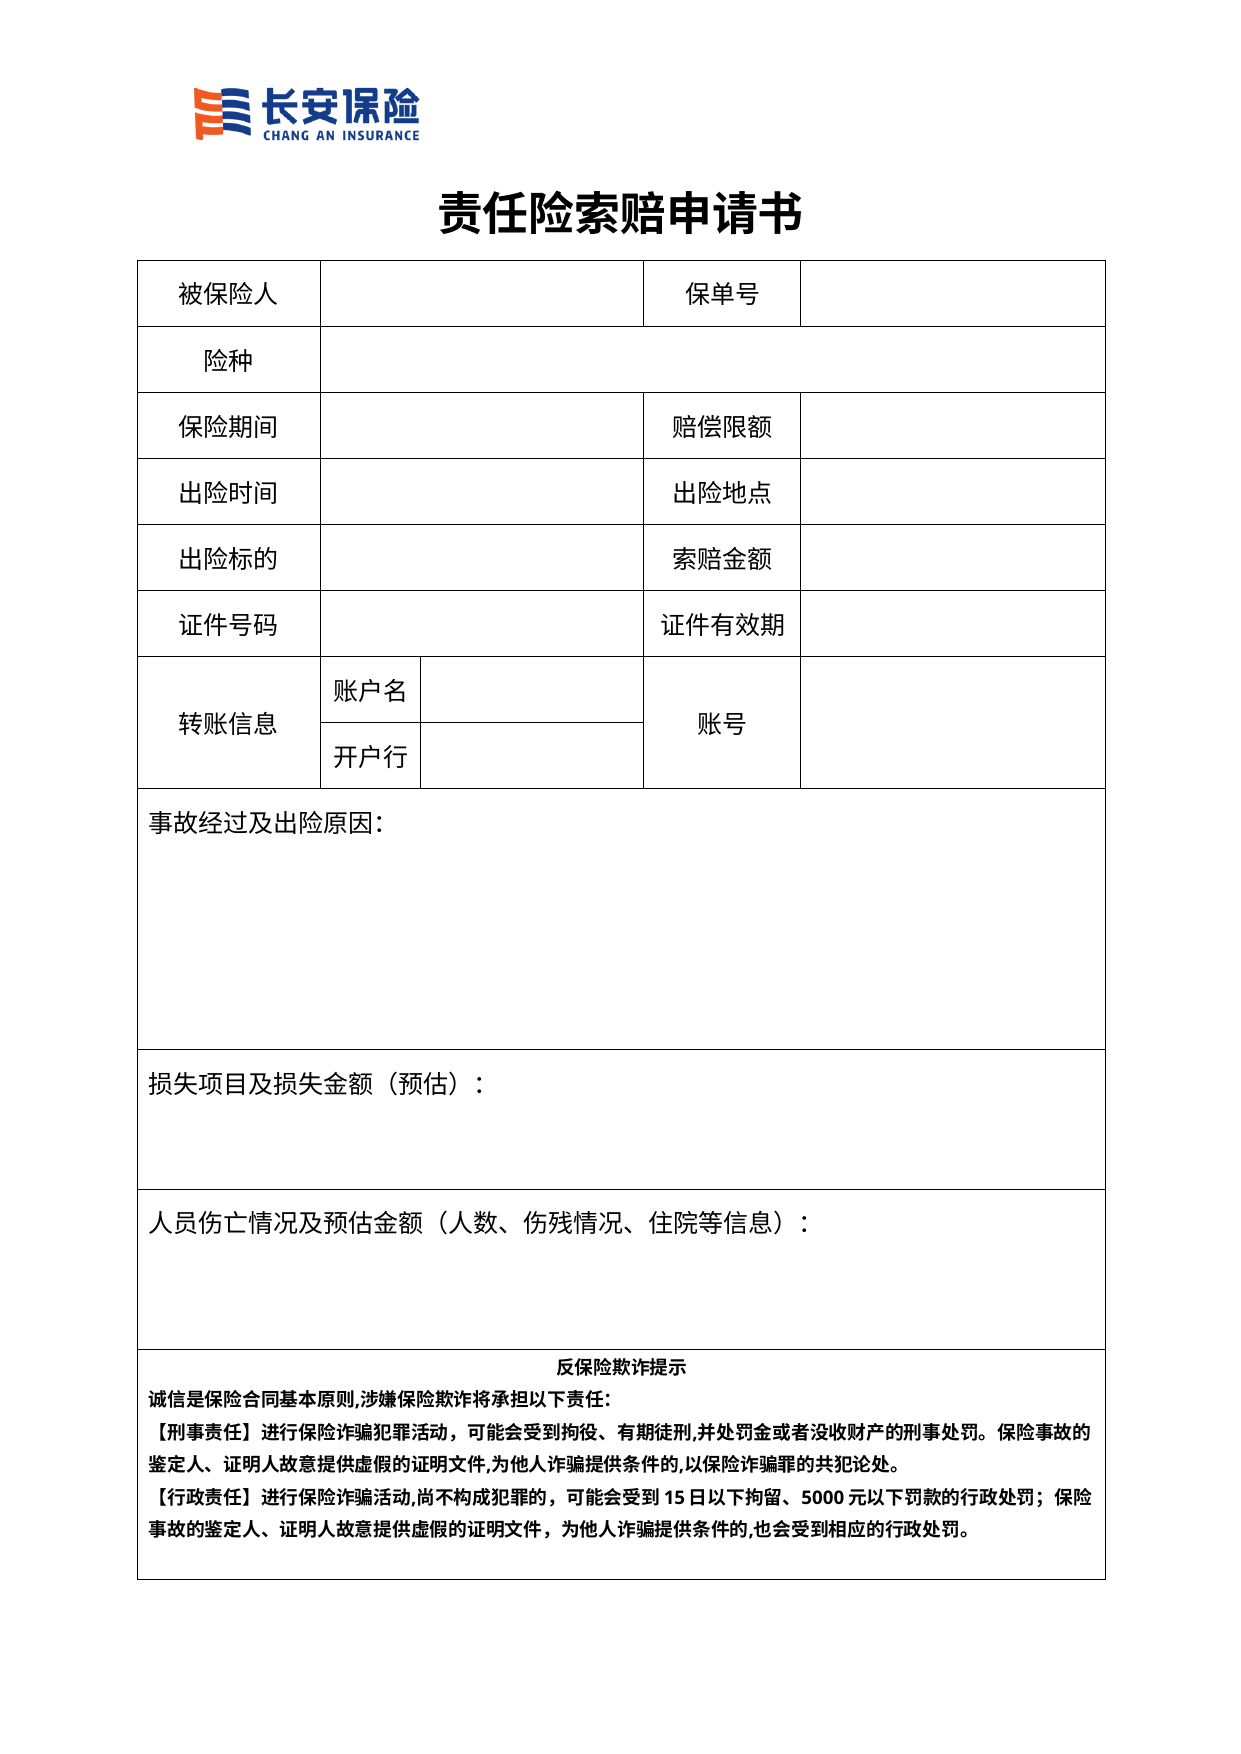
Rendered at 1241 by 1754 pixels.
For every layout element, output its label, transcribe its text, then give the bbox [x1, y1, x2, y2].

table_cell 开户行 [321, 723, 420, 788]
table_header [321, 261, 643, 326]
table_cell 账号 [644, 657, 800, 788]
table_cell 索赔金额 [644, 525, 800, 590]
table_header 被保险人 [138, 261, 320, 326]
table_cell [801, 591, 1105, 656]
table_header [801, 261, 1105, 326]
table_cell [421, 723, 643, 788]
table_cell 保险期间 [138, 393, 320, 458]
table_cell [321, 327, 1105, 392]
table_cell 转账信息 [138, 657, 320, 788]
table_cell 事故经过及出险原因： [138, 789, 1105, 1049]
table_cell [801, 393, 1105, 458]
table_cell 出险地点 [644, 459, 800, 524]
table_cell 账户名 [321, 657, 420, 722]
table_cell 赔偿限额 [644, 393, 800, 458]
text 责任险索赔申请书 [187, 162, 1053, 259]
table_cell 反保险欺诈提示 诚信是保险合同基本原则,涉嫌保险欺诈将承担以下责任： 【刑事责任】进行保险诈骗犯罪活动，可能会受到拘役、有期徒刑,并处罚金或者没收财产的刑事处罚。保险事故的鉴定人、证明人故意提供虚假的证明文件,为他人诈骗提供条件的,以保险诈骗罪的共犯论处。 【行政责任】进行保险诈骗活动,尚不构成犯罪的，可能会受到15日以下拘留、5000元以下罚款的行政处罚；保险事故的鉴定人、证明人故意提供虚假的证明文件，为他人诈骗提供条件的,也会受到相应的行政处罚。 [138, 1350, 1105, 1579]
table_cell [421, 657, 643, 722]
table_cell 人员伤亡情况及预估金额（人数、伤残情况、住院等信息）： [138, 1190, 1105, 1349]
table_cell 出险时间 [138, 459, 320, 524]
table_cell 损失项目及损失金额（预估）： [138, 1050, 1105, 1188]
table_cell [801, 525, 1105, 590]
table_cell 出险标的 [138, 525, 320, 590]
table_cell [801, 657, 1105, 788]
table_header 保单号 [644, 261, 800, 326]
table_cell 证件有效期 [644, 591, 800, 656]
table_cell [801, 459, 1105, 524]
picture [20, 72, 593, 157]
table_cell [321, 393, 643, 458]
table_cell [321, 591, 643, 656]
table_cell 证件号码 [138, 591, 320, 656]
table_cell [321, 525, 643, 590]
table_cell 险种 [138, 327, 320, 392]
table_cell [321, 459, 643, 524]
